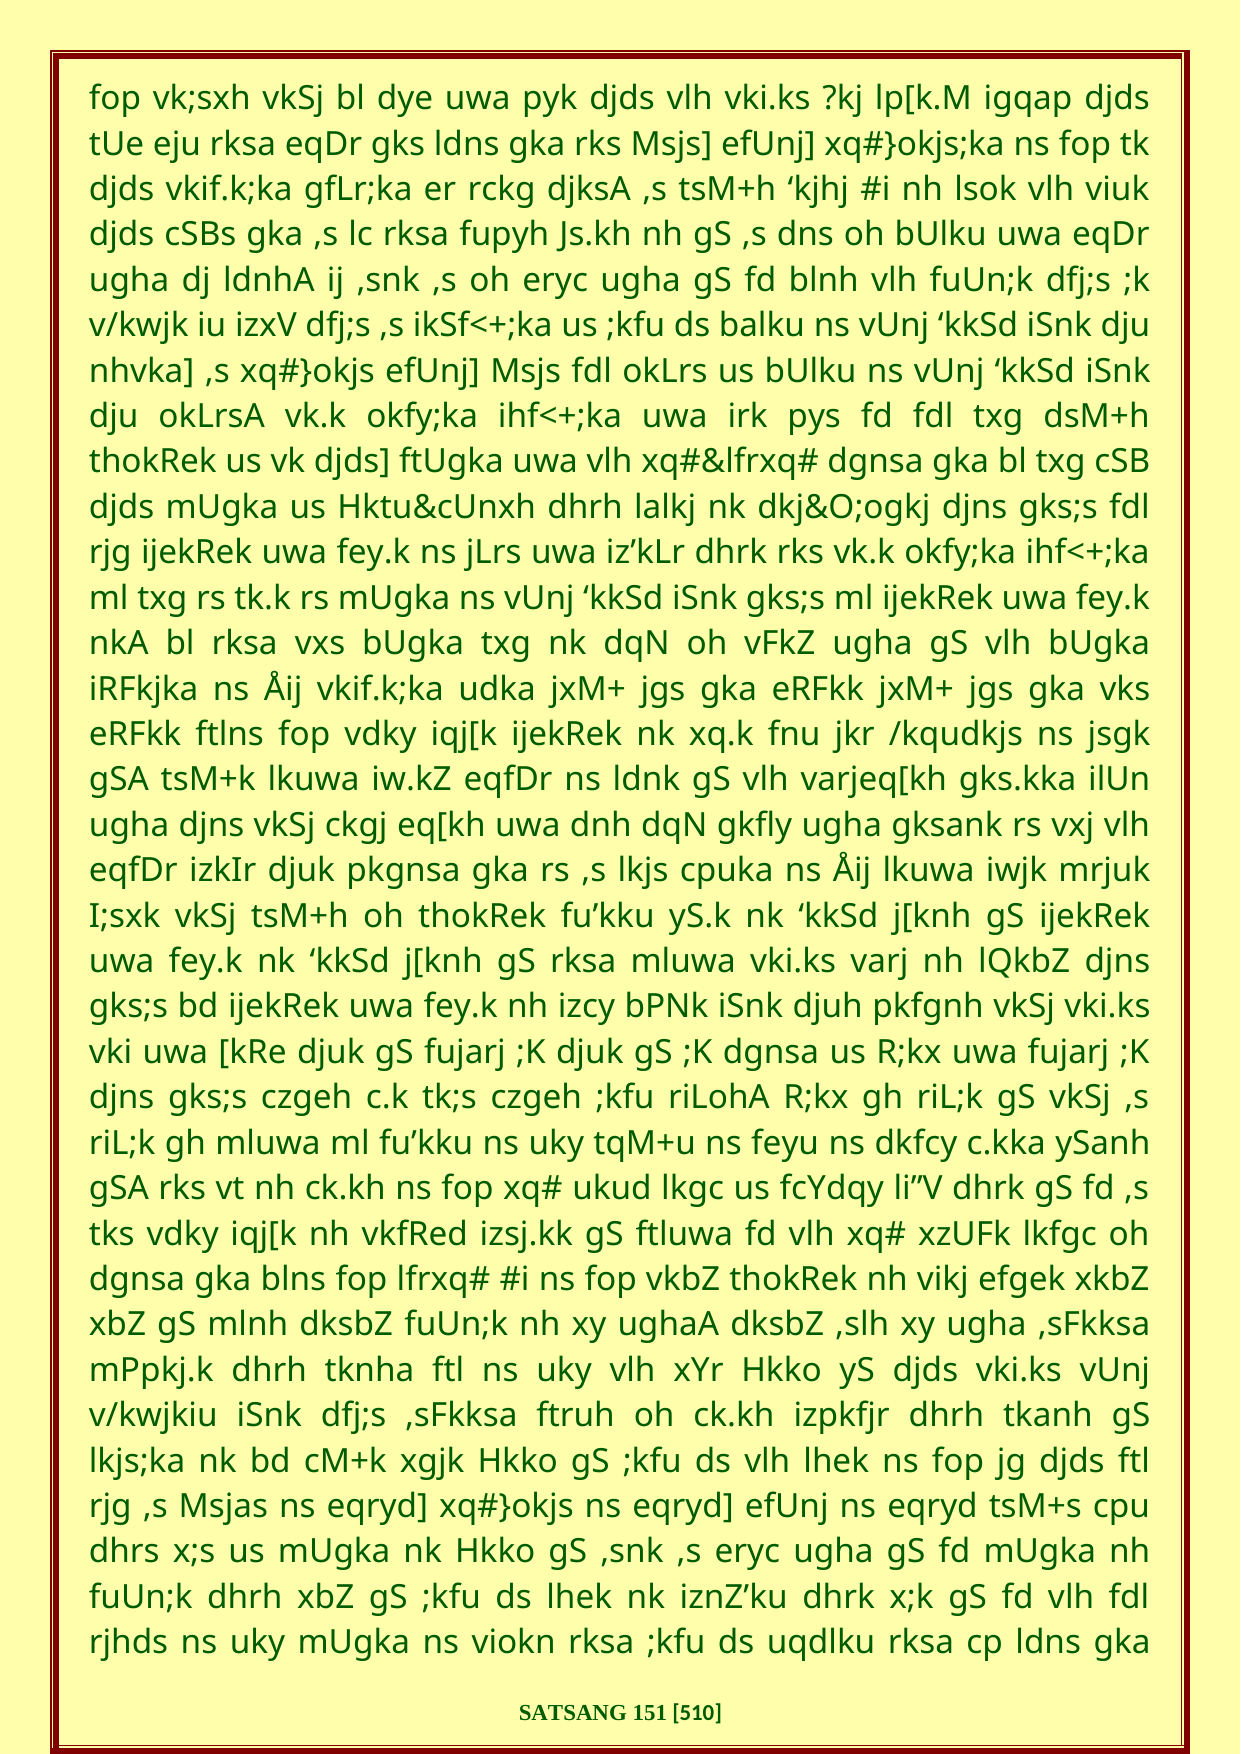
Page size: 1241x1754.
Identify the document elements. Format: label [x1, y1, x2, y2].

text [89, 74, 1152, 1663]
